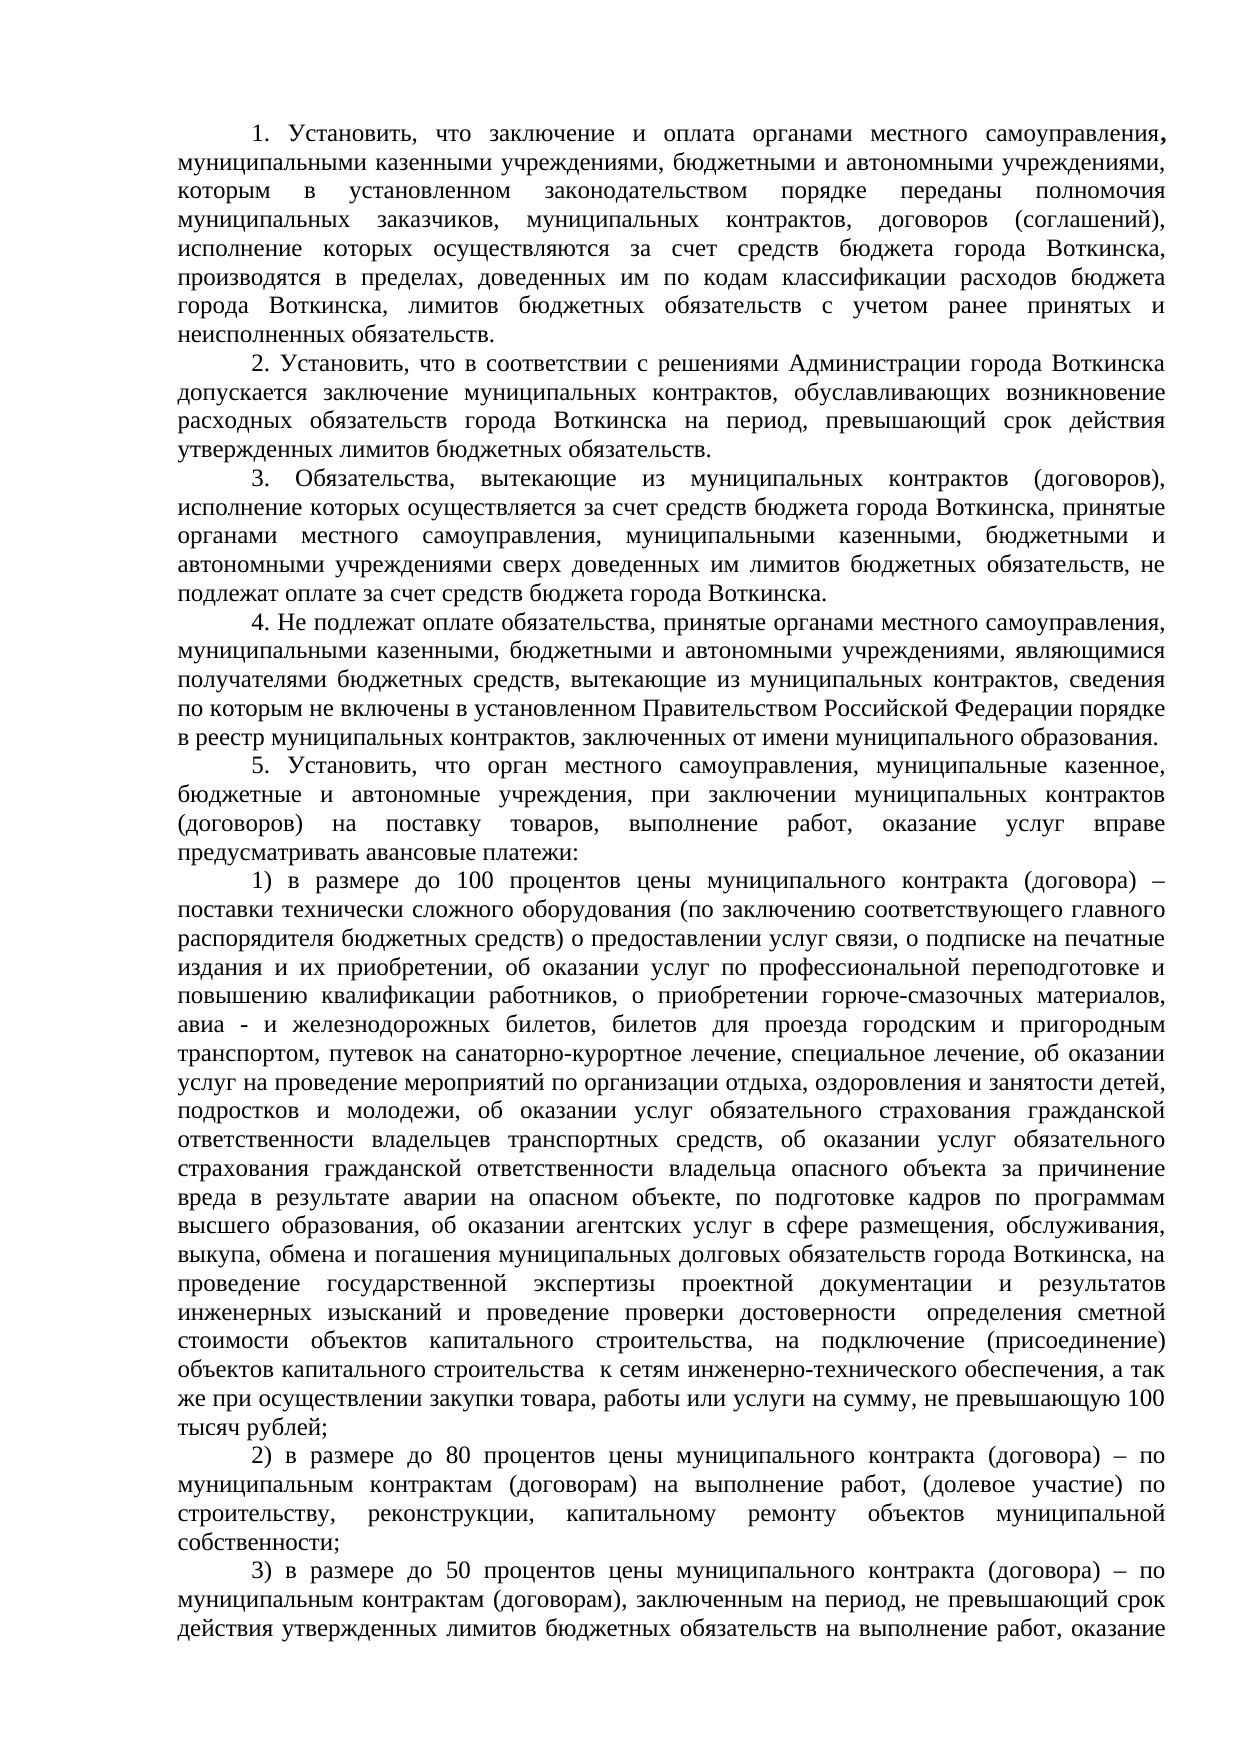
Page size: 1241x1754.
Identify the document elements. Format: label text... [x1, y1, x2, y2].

text 3. Обязательства, вытекающие из муниципальных контрактов (договоров), исполнение которых осуществляется за счет средств бюджета города Воткинска, принятые органами местного самоуправления, муниципальными казенными, бюджетными и автономными учреждениями сверх доведенных им лимитов бюджетных обязательств, не подлежат оплате за счет средств бюджета города Воткинска. [177, 463, 1166, 607]
text 4. Не подлежат оплате обязательства, принятые органами местного самоуправления, муниципальными казенными, бюджетными и автономными учреждениями, являющимися получателями бюджетных средств, вытекающие из муниципальных контрактов, сведения по которым не включены в установленном Правительством Российской Федерации порядке в реестр муниципальных контрактов, заключенных от имени муниципального образования. [177, 607, 1166, 751]
text 1. Установить, что заключение и оплата органами местного самоуправления, муниципальными казенными учреждениями, бюджетными и автономными учреждениями, которым в установленном законодательством порядке переданы полномочия муниципальных заказчиков, муниципальных контрактов, договоров (соглашений), исполнение которых осуществляются за счет средств бюджета города Воткинска, производятся в пределах, доведенных им по кодам классификации расходов бюджета города Воткинска, лимитов бюджетных обязательств с учетом ранее принятых и неисполненных обязательств. [177, 118, 1166, 348]
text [177, 1556, 1166, 1642]
text 2. Установить, что в соответствии с решениями Администрации города Воткинска допускается заключение муниципальных контрактов, обуславливающих возникновение расходных обязательств города Воткинска на период, превышающий срок действия утвержденных лимитов бюджетных обязательств. [177, 348, 1166, 463]
text 5. Установить, что орган местного самоуправления, муниципальные казенное, бюджетные и автономные учреждения, при заключении муниципальных контрактов (договоров) на поставку товаров, выполнение работ, оказание услуг вправе предусматривать авансовые платежи: [177, 751, 1166, 866]
text 2) в размере до 80 процентов цены муниципального контракта (договора) – по муниципальным контрактам (договорам) на выполнение работ, (долевое участие) по строительству, реконструкции, капитальному ремонту объектов муниципальной собственности; [177, 1441, 1166, 1556]
text 1) в размере до 100 процентов цены муниципального контракта (договора) – поставки технически сложного оборудования (по заключению соответствующего главного распорядителя бюджетных средств) о предоставлении услуг связи, о подписке на печатные издания и их приобретении, об оказании услуг по профессиональной переподготовке и повышению квалификации работников, о приобретении горюче-смазочных материалов, авиа - и железнодорожных билетов, билетов для проезда городским и пригородным транспортом, путевок на санаторно-курортное лечение, специальное лечение, об оказании услуг на проведение мероприятий по организации отдыха, оздоровления и занятости детей, подростков и молодежи, об оказании услуг обязательного страхования гражданской ответственности владельцев транспортных средств, об оказании услуг обязательного страхования гражданской ответственности владельца опасного объекта за причинение вреда в результате аварии на опасном объекте, по подготовке кадров по программам высшего образования, об оказании агентских услуг в сфере размещения, обслуживания, выкупа, обмена и погашения муниципальных долговых обязательств города Воткинска, на проведение государственной экспертизы проектной документации и результатов инженерных изысканий и проведение проверки достоверности определения сметной стоимости объектов капитального строительства, на подключение (присоединение) объектов капитального строительства к сетям инженерно-технического обеспечения, а так же при осуществлении закупки товара, работы или услуги на сумму, не превышающую 100 тысяч рублей; [177, 866, 1166, 1441]
